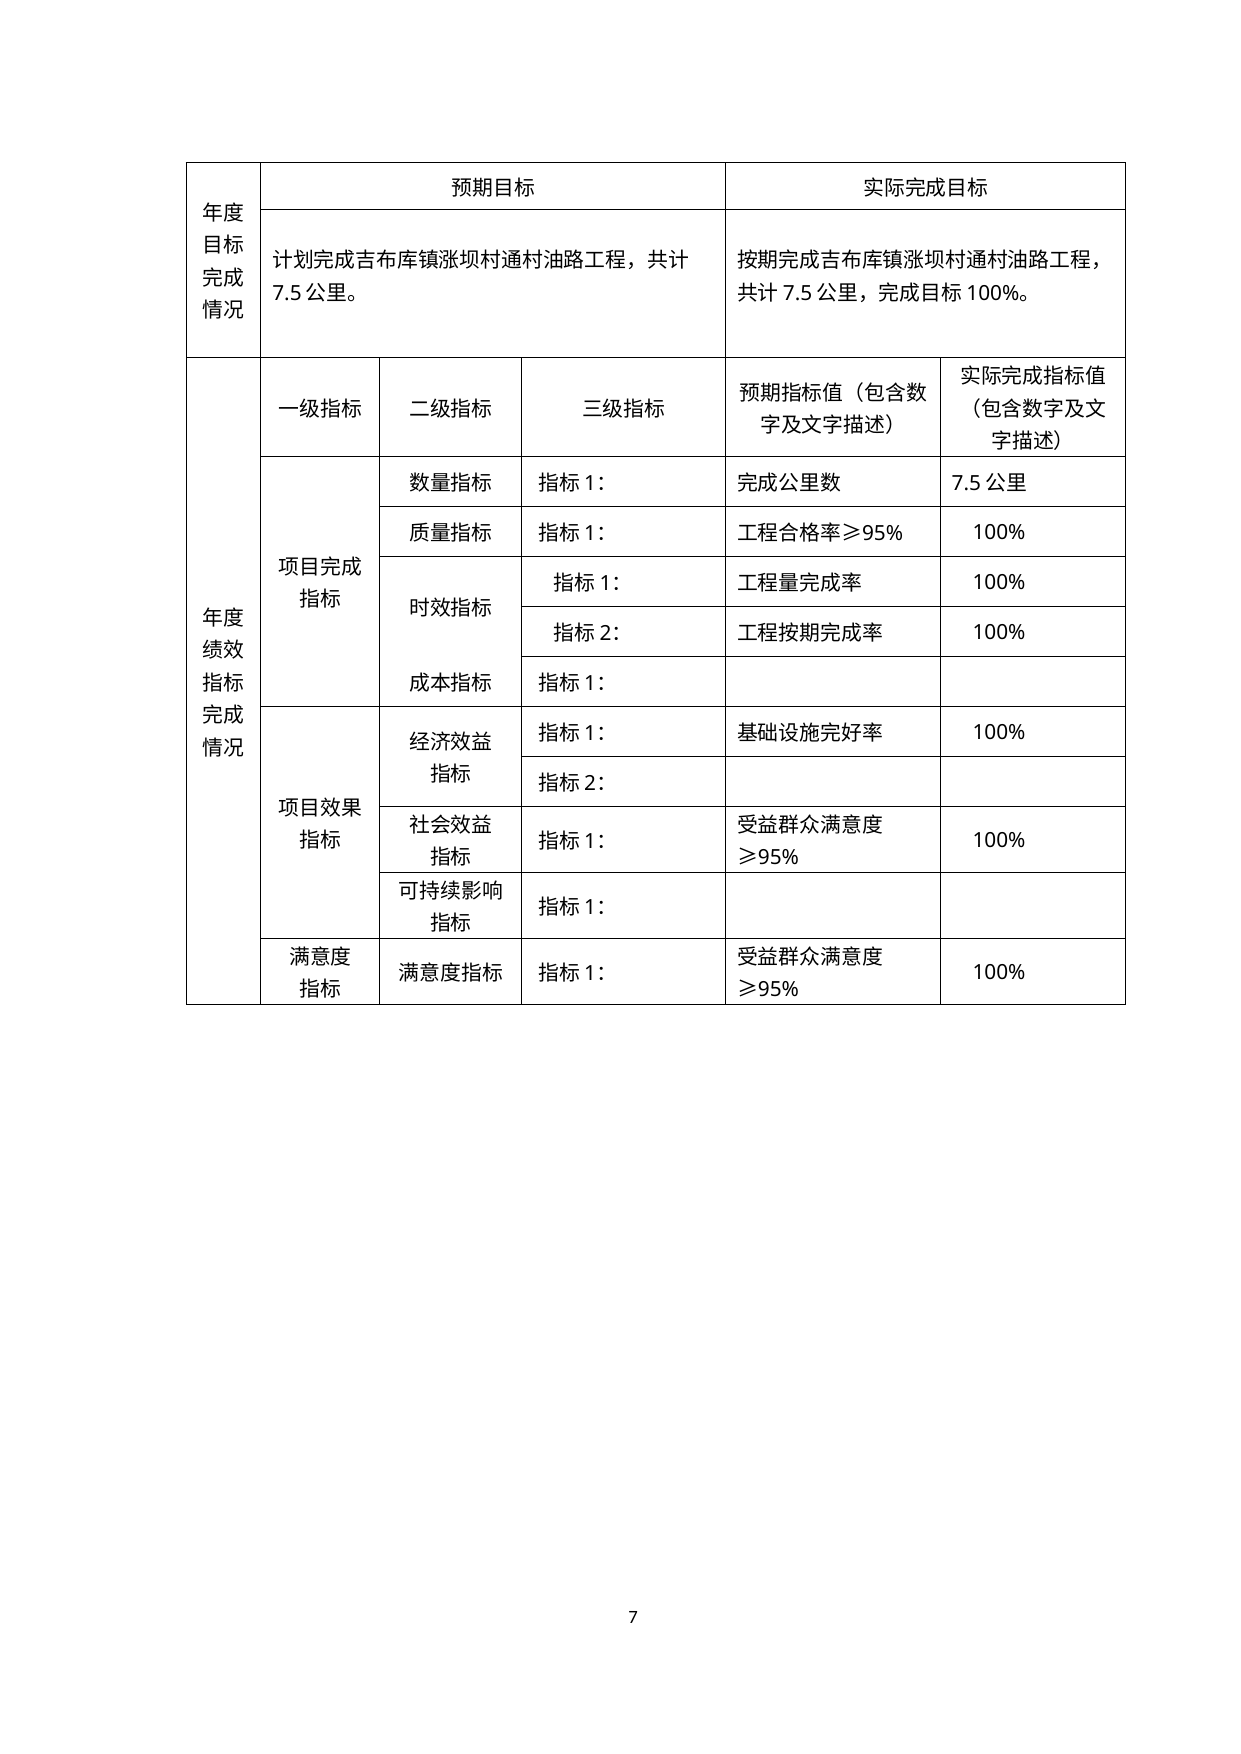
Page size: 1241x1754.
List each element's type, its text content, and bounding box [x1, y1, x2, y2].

table_cell 质量指标 [380, 507, 521, 556]
table_cell 指标1： [522, 807, 725, 872]
table_cell [941, 757, 1125, 806]
table_cell 预期指标值（包含数字及文字描述） [726, 358, 940, 456]
table_cell [941, 657, 1125, 706]
table_cell 满意度指标 [380, 939, 521, 1004]
table_cell 指标2： [522, 757, 725, 806]
table_cell 项目效果指标 [261, 707, 379, 938]
table_cell 可持续影响 指标 [380, 873, 521, 938]
table_cell 指标1： [522, 507, 725, 556]
table_cell 7.5公里 [941, 457, 1125, 506]
table_cell 三级指标 [522, 358, 725, 456]
table_cell 一级指标 [261, 358, 379, 456]
table_cell 项目完成指标 [261, 457, 379, 706]
table_cell 实际完成指标值（包含数字及文字描述） [941, 358, 1125, 456]
table_cell [726, 757, 940, 806]
table_cell 100% [941, 807, 1125, 872]
table_cell 实际完成目标 [726, 163, 1125, 209]
table_cell 指标1： [522, 657, 725, 706]
table_cell 社会效益 指标 [380, 807, 521, 872]
table_cell 指标1： [522, 457, 725, 506]
table_cell 工程合格率≥95% [726, 507, 940, 556]
table_cell 受益群众满意度 ≥95% [726, 939, 940, 1004]
table_cell 基础设施完好率 [726, 707, 940, 756]
table_cell 工程按期完成率 [726, 607, 940, 656]
table_cell 指标1： [522, 939, 725, 1004]
table_cell 年度 绩效 指标 完成 情况 [187, 358, 260, 1004]
table_cell 预期目标 [261, 163, 725, 209]
table_cell [726, 873, 940, 938]
table_cell 指标1： [522, 873, 725, 938]
table_cell 指标1： [522, 707, 725, 756]
table_cell 经济效益 指标 [380, 707, 521, 806]
table_cell 100% [941, 557, 1125, 606]
table_cell 成本指标 [380, 656, 521, 706]
table_cell 完成公里数 [726, 457, 940, 506]
table_cell 满意度 指标 [261, 939, 379, 1004]
table_cell [941, 873, 1125, 938]
table_cell 二级指标 [380, 358, 521, 456]
table_cell 工程量完成率 [726, 557, 940, 606]
table_cell 100% [941, 607, 1125, 656]
table_cell 指标1： [522, 557, 725, 606]
table_cell 受益群众满意度 ≥95% [726, 807, 940, 872]
table_cell 指标2： [522, 607, 725, 656]
table_cell 计划完成吉布库镇涨坝村通村油路工程，共计7.5公里。 [261, 210, 725, 357]
table_cell 年度 目标 完成 情况 [187, 163, 260, 357]
table_cell [726, 657, 940, 706]
table_cell 100% [941, 939, 1125, 1004]
table_cell 100% [941, 707, 1125, 756]
table_cell 100% [941, 507, 1125, 556]
table_cell 数量指标 [380, 457, 521, 506]
table_cell 时效指标 [380, 557, 521, 656]
table_cell 按期完成吉布库镇涨坝村通村油路工程，共计7.5公里，完成目标100%。 [726, 210, 1125, 357]
